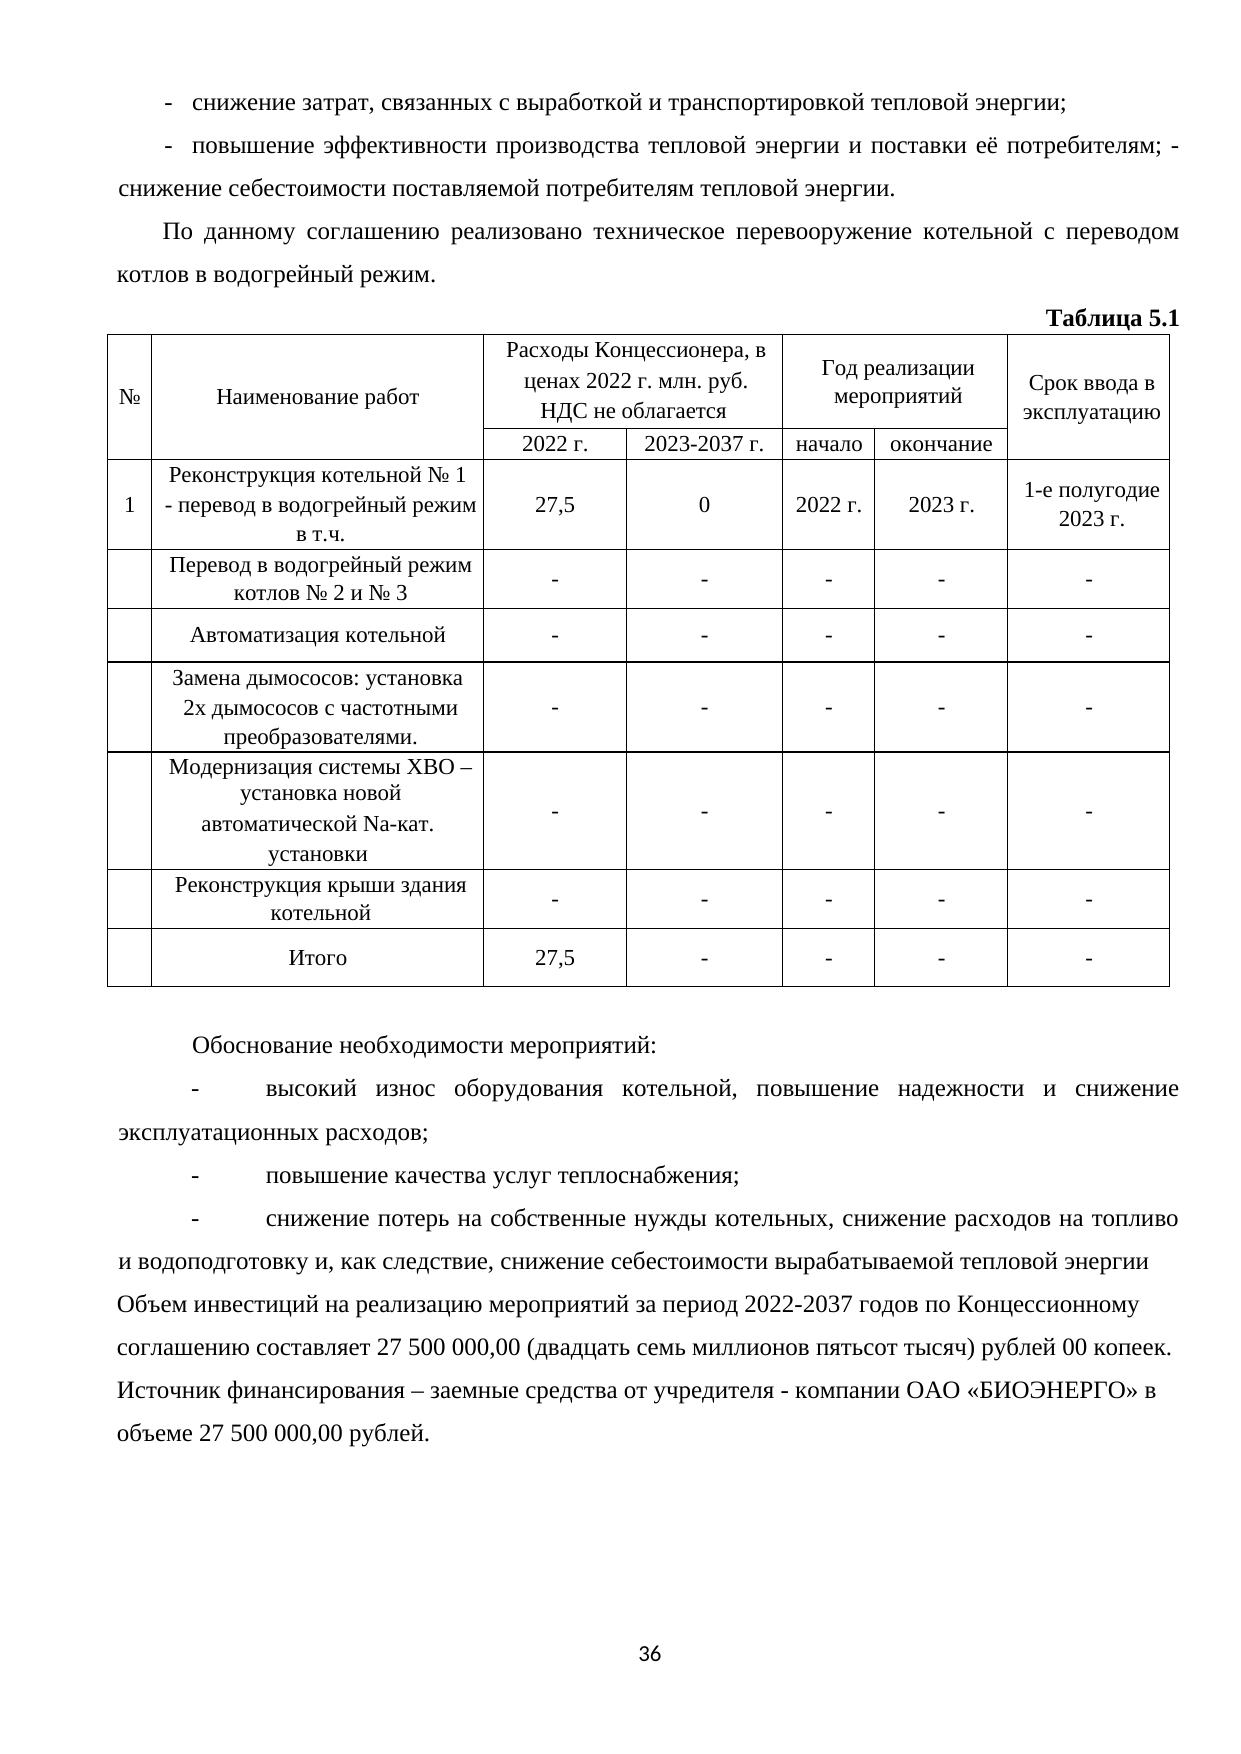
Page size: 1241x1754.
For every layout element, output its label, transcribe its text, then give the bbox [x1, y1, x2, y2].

table_cell - [484, 870, 626, 928]
table_cell [108, 929, 151, 986]
list снижение потерь на собственные нужды котельных, снижение расходов на топливо и водоподготовку и, как следствие, снижение себестоимости вырабатываемой тепловой энергии [118, 1203, 1180, 1275]
table_cell 2022 г. [484, 429, 626, 459]
table_cell - [627, 609, 782, 661]
table_header Наименование работ [152, 335, 483, 459]
table_cell 2023-2037 г. [627, 429, 782, 459]
table_cell - [783, 663, 874, 751]
table_cell - [484, 609, 626, 661]
table_cell - [875, 870, 1007, 928]
table_cell - [1008, 550, 1169, 608]
table_header № [108, 335, 151, 459]
table_cell - [875, 929, 1007, 986]
table_cell - [1008, 609, 1169, 661]
table_cell - [1008, 870, 1169, 928]
table_cell 1-е полугодие 2023 г. [1008, 460, 1169, 548]
table_cell - [1008, 929, 1169, 986]
table_cell - [627, 753, 782, 868]
table_cell - [1008, 753, 1169, 868]
table_cell 0 [627, 460, 782, 548]
table_cell - [783, 870, 874, 928]
table_cell - [875, 609, 1007, 661]
table_header Год реализации мероприятий [783, 335, 1007, 428]
table_header Расходы Концессионера, в ценах 2022 г. млн. руб. НДС не облагается [484, 335, 782, 428]
table_cell - [484, 550, 626, 608]
list высокий износ оборудования котельной, повышение надежности и снижение эксплуатационных расходов; [118, 1073, 1180, 1145]
table_cell 2023 г. [875, 460, 1007, 548]
text Источник финансирования – заемные средства от учредителя - компании ОАО «БИОЭНЕРГО» в объеме 27 500 000,00 рублей. [117, 1375, 1180, 1447]
text Обоснование необходимости мероприятий: [192, 1030, 1180, 1059]
list снижение затрат, связанных с выработкой и транспортировкой тепловой энергии; [118, 87, 1180, 116]
text Таблица 5.1 [118, 303, 1180, 331]
table_cell Итого [152, 929, 483, 986]
table_header Срок ввода в эксплуатацию [1008, 335, 1169, 459]
table_cell - [783, 609, 874, 661]
table_cell Перевод в водогрейный режим котлов № 2 и № 3 [152, 550, 483, 608]
list повышение эффективности производства тепловой энергии и поставки её потребителям; - снижение себестоимости поставляемой потребителям тепловой энергии. [118, 130, 1180, 202]
table_cell 1 [108, 460, 151, 548]
table_cell окончание [875, 429, 1007, 459]
table_cell - [783, 753, 874, 868]
text По данному соглашению реализовано техническое перевооружение котельной с переводом котлов в водогрейный режим. [117, 216, 1180, 288]
table_cell Замена дымососов: установка 2х дымососов с частотными преобразователями. [152, 663, 483, 751]
table_cell 27,5 [484, 460, 626, 548]
table_cell [108, 870, 151, 928]
table_cell - [875, 663, 1007, 751]
table_cell - [627, 870, 782, 928]
table_cell Реконструкция котельной № 1 - перевод в водогрейный режим в т.ч. [152, 460, 483, 548]
table_cell [108, 663, 151, 751]
table_cell Модернизация системы ХВО – установка новой автоматической Na-кат. установки [152, 753, 483, 868]
list повышение качества услуг теплоснабжения; [118, 1160, 1180, 1188]
table_cell начало [783, 429, 874, 459]
table_cell Реконструкция крыши здания котельной [152, 870, 483, 928]
table_cell - [783, 929, 874, 986]
table_cell [108, 550, 151, 608]
table_cell [108, 609, 151, 661]
table_cell - [875, 550, 1007, 608]
table_cell - [484, 753, 626, 868]
table_cell - [783, 550, 874, 608]
table_cell - [484, 663, 626, 751]
table_cell - [627, 929, 782, 986]
table_cell 2022 г. [783, 460, 874, 548]
table_cell Автоматизация котельной [152, 609, 483, 661]
table_cell - [627, 663, 782, 751]
table_cell - [627, 550, 782, 608]
text Объем инвестиций на реализацию мероприятий за период 2022-2037 годов по Концессионному соглашению составляет 27 500 000,00 (двадцать семь миллионов пятьсот тысяч) рублей 00 копеек. [117, 1289, 1180, 1361]
table_cell - [1008, 663, 1169, 751]
table_cell 27,5 [484, 929, 626, 986]
table_cell [108, 753, 151, 868]
table_cell - [875, 753, 1007, 868]
